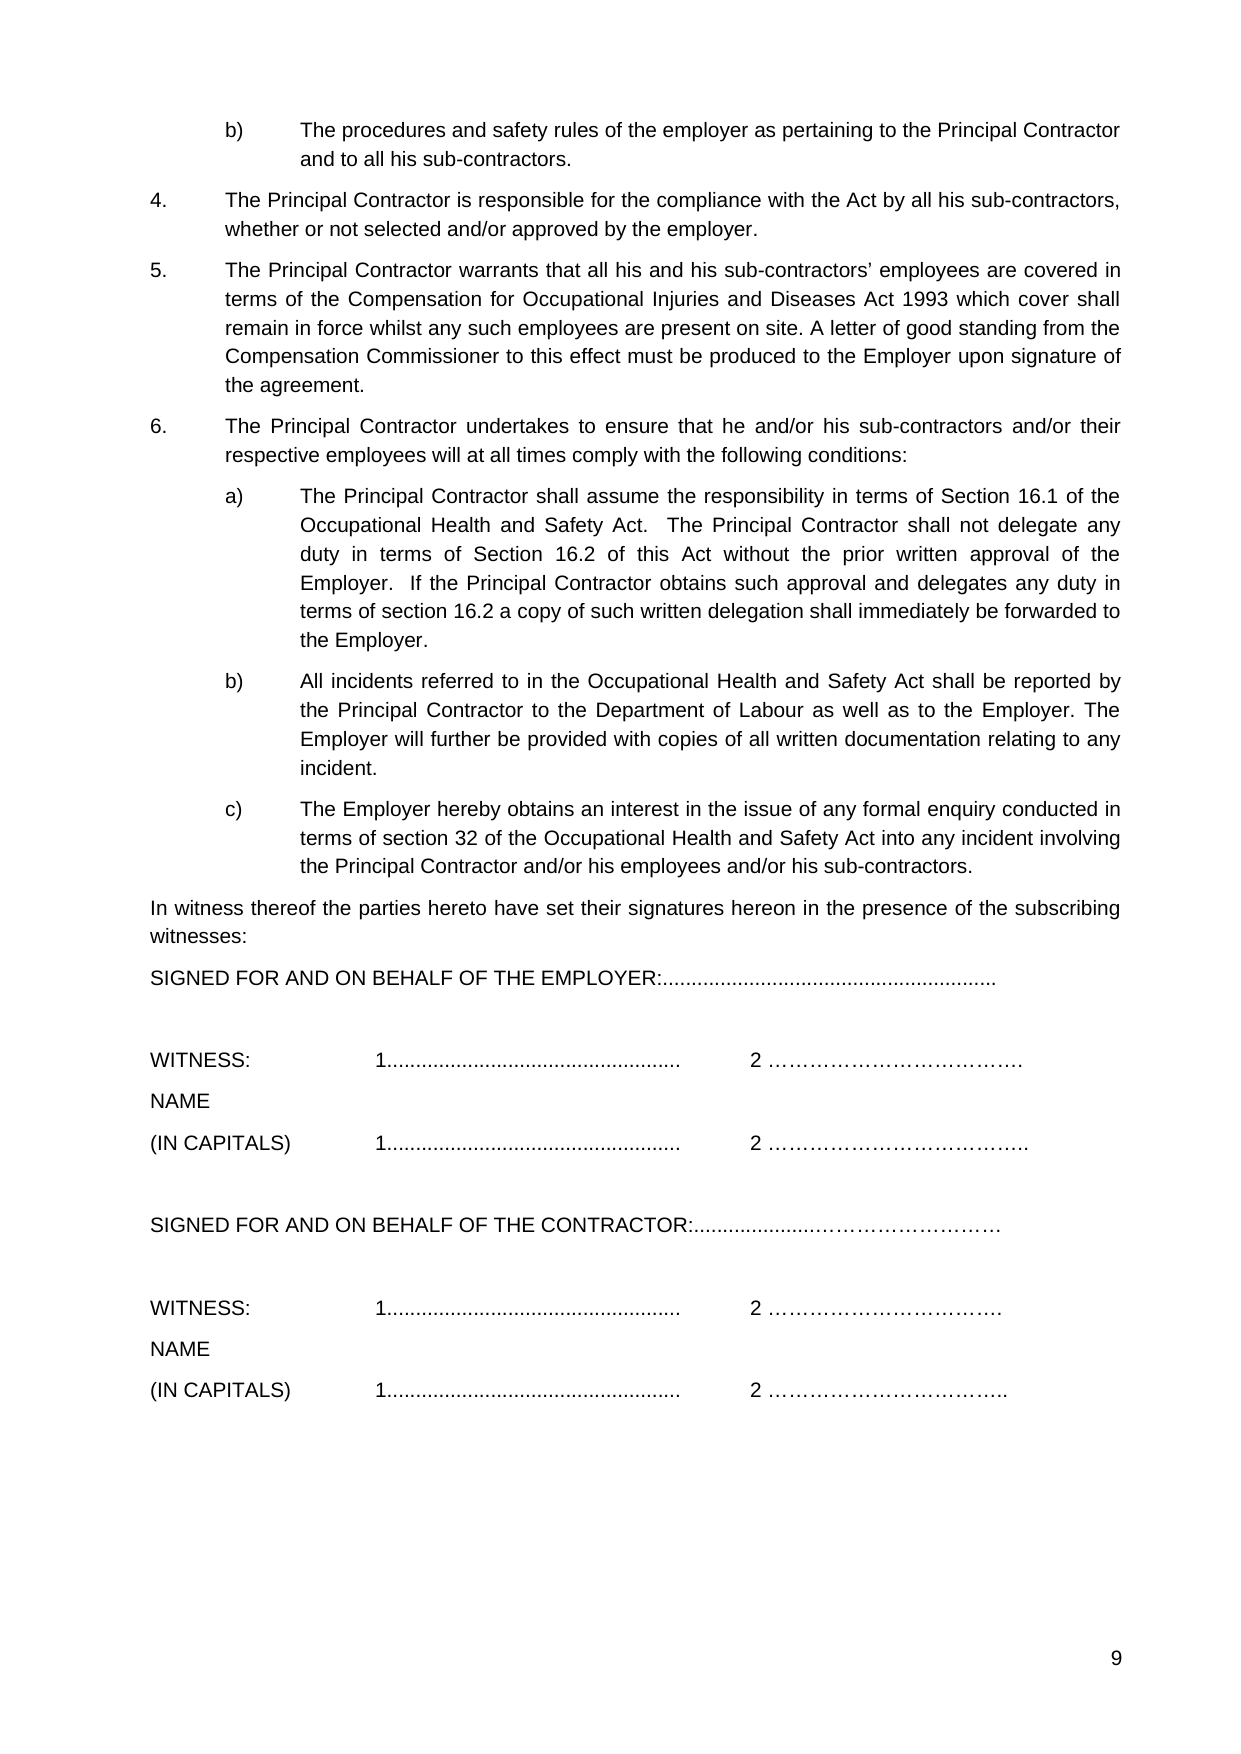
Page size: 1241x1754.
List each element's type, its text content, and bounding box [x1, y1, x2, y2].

text WITNESS: 1................................................... 2 ………………………………. [150, 1048, 1122, 1072]
text c) The Employer hereby obtains an interest in the issue of any formal enquiry conducted in terms of section 32 of the Occupational Health and Safety Act into any incident involving the Principal Contractor and/or his employees and/or his sub-contractors. [225, 797, 1122, 878]
text a) The Principal Contractor shall assume the responsibility in terms of Section 16.1 of the Occupational Health and Safety Act. The Principal Contractor shall not delegate any duty in terms of Section 16.2 of this Act without the prior written approval of the Employer. If the Principal Contractor obtains such approval and delegates any duty in terms of section 16.2 a copy of such written delegation shall immediately be forwarded to the Employer. [225, 484, 1122, 652]
text 4. The Principal Contractor is responsible for the compliance with the Act by all his sub-contractors, whether or not selected and/or approved by the employer. [150, 188, 1122, 241]
text NAME [150, 1089, 1122, 1113]
text SIGNED FOR AND ON BEHALF OF THE EMPLOYER:.......................................................... [150, 966, 1122, 989]
text In witness thereof the parties hereto have set their signatures hereon in the presence of the subscribing witnesses: [150, 896, 1122, 948]
text SIGNED FOR AND ON BEHALF OF THE CONTRACTOR:.....................……………………… [150, 1213, 1122, 1237]
text (IN CAPITALS) 1................................................... 2 …………………………….. [150, 1378, 1122, 1402]
text NAME [150, 1337, 1122, 1361]
text 6. The Principal Contractor undertakes to ensure that he and/or his sub-contractors and/or their respective employees will at all times comply with the following conditions: [150, 414, 1122, 467]
text WITNESS: 1................................................... 2 ……………………………. [150, 1296, 1122, 1319]
text b) All incidents referred to in the Occupational Health and Safety Act shall be reported by the Principal Contractor to the Department of Labour as well as to the Employer. The Employer will further be provided with copies of all written documentation relating to any incident. [225, 669, 1122, 779]
text b) The procedures and safety rules of the employer as pertaining to the Principal Contractor and to all his sub-contractors. [225, 118, 1122, 171]
text (IN CAPITALS) 1................................................... 2 ……………………………….. [150, 1131, 1122, 1154]
text 5. The Principal Contractor warrants that all his and his sub-contractors’ employees are covered in terms of the Compensation for Occupational Injuries and Diseases Act 1993 which cover shall remain in force whilst any such employees are present on site. A letter of good standing from the Compensation Commissioner to this effect must be produced to the Employer upon signature of the agreement. [150, 258, 1122, 397]
